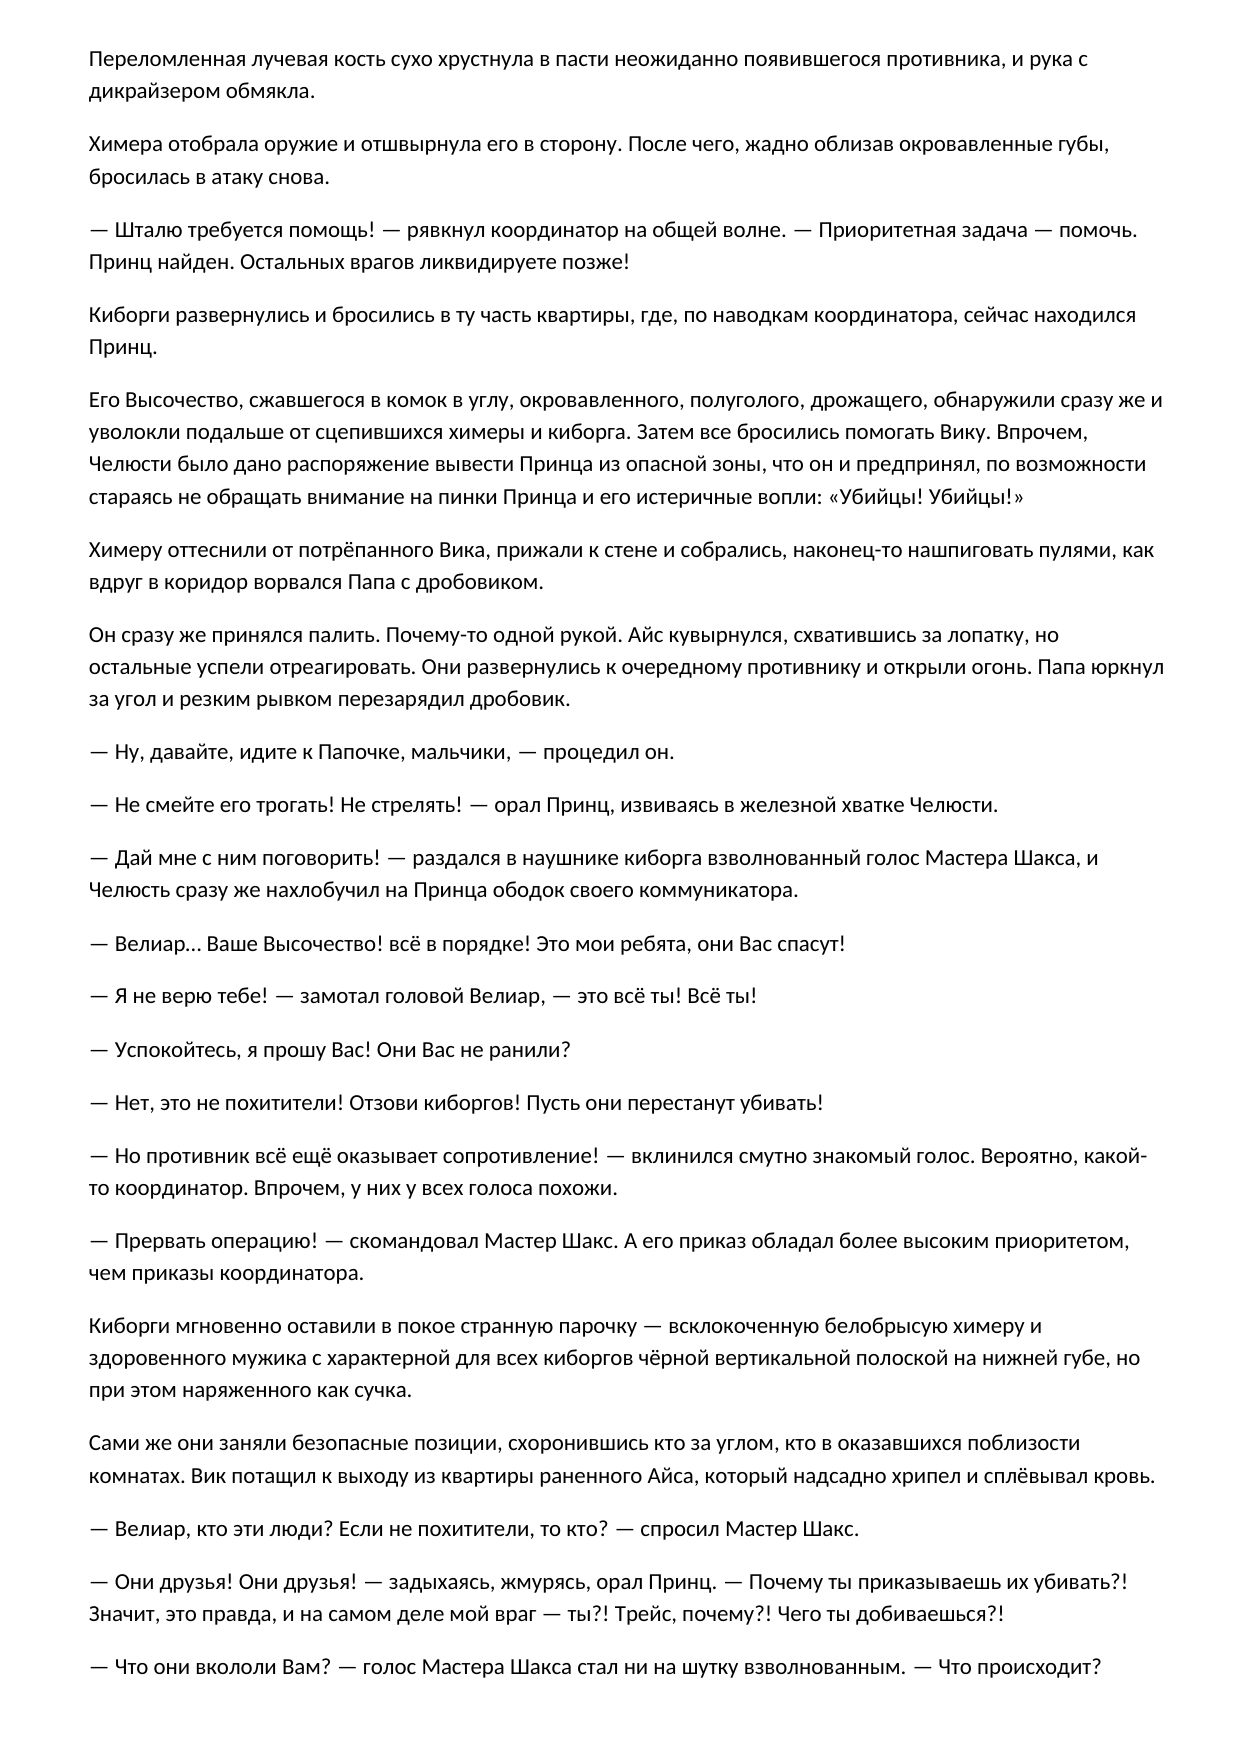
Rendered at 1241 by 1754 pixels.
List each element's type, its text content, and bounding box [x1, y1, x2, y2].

text — Шталю требуется помощь! — рявкнул координатор на общей волне. — Приоритетная задача — помочь. Принц найден. Остальных врагов ликвидируете позже! [89, 215, 1167, 275]
text Химера отобрала оружие и отшвырнула его в сторону. После чего, жадно облизав окровавленные губы, бросилась в атаку снова. [89, 129, 1167, 190]
text — Но противник всё ещё оказывает сопротивление! — вклинился смутно знакомый голос. Вероятно, какой-то координатор. Впрочем, у них у всех голоса похожи. [89, 1141, 1167, 1201]
text — Ну, давайте, идите к Папочке, мальчики, — процедил он. [89, 737, 1167, 765]
text — Велиар, кто эти люди? Если не похитители, то кто? — спросил Мастер Шакс. [89, 1514, 1167, 1542]
text Химеру оттеснили от потрёпанного Вика, прижали к стене и собрались, наконец-то нашпиговать пулями, как вдруг в коридор ворвался Папа с дробовиком. [89, 535, 1167, 595]
text Он сразу же принялся палить. Почему-то одной рукой. Айс кувырнулся, схватившись за лопатку, но остальные успели отреагировать. Они развернулись к очередному противнику и открыли огонь. Папа юркнул за угол и резким рывком перезарядил дробовик. [89, 620, 1167, 712]
text Переломленная лучевая кость сухо хрустнула в пасти неожиданно появившегося противника, и рука с дикрайзером обмякла. [89, 44, 1167, 104]
text — Дай мне с ним поговорить! — раздался в наушнике киборга взволнованный голос Мастера Шакса, и Челюсть сразу же нахлобучил на Принца ободок своего коммуникатора. [89, 843, 1167, 904]
text Киборги мгновенно оставили в покое странную парочку — всклокоченную белобрысую химеру и здоровенного мужика с характерной для всех киборгов чёрной вертикальной полоской на нижней губе, но при этом наряженного как сучка. [89, 1311, 1167, 1403]
text — Они друзья! Они друзья! — задыхаясь, жмурясь, орал Принц. — Почему ты приказываешь их убивать?! Значит, это правда, и на самом деле мой враг — ты?! Трейс, почему?! Чего ты добиваешься?! [89, 1567, 1167, 1627]
text — Я не верю тебе! — замотал головой Велиар, — это всё ты! Всё ты! [89, 982, 1167, 1010]
text — Что они вкололи Вам? — голос Мастера Шакса стал ни на шутку взволнованным. — Что происходит? [89, 1652, 1167, 1680]
text — Успокойтесь, я прошу Вас! Они Вас не ранили? [89, 1035, 1167, 1063]
text Его Высочество, сжавшегося в комок в углу, окровавленного, полуголого, дрожащего, обнаружили сразу же и уволокли подальше от сцепившихся химеры и киборга. Затем все бросились помогать Вику. Впрочем, Челюсти было дано распоряжение вывести Принца из опасной зоны, что он и предпринял, по возможности стараясь не обращать внимание на пинки Принца и его истеричные вопли: «Убийцы! Убийцы!» [89, 385, 1167, 510]
text — Прервать операцию! — скомандовал Мастер Шакс. А его приказ обладал более высоким приоритетом, чем приказы координатора. [89, 1226, 1167, 1286]
text Киборги развернулись и бросились в ту часть квартиры, где, по наводкам координатора, сейчас находился Принц. [89, 300, 1167, 360]
text — Нет, это не похитители! Отзови киборгов! Пусть они перестанут убивать! [89, 1088, 1167, 1116]
text — Не смейте его трогать! Не стрелять! — орал Принц, извиваясь в железной хватке Челюсти. [89, 790, 1167, 818]
text — Велиар… Ваше Высочество! всё в порядке! Это мои ребята, они Вас спасут! [89, 929, 1167, 957]
text Сами же они заняли безопасные позиции, схоронившись кто за углом, кто в оказавшихся поблизости комнатах. Вик потащил к выходу из квартиры раненного Айса, который надсадно хрипел и сплёвывал кровь. [89, 1428, 1167, 1489]
